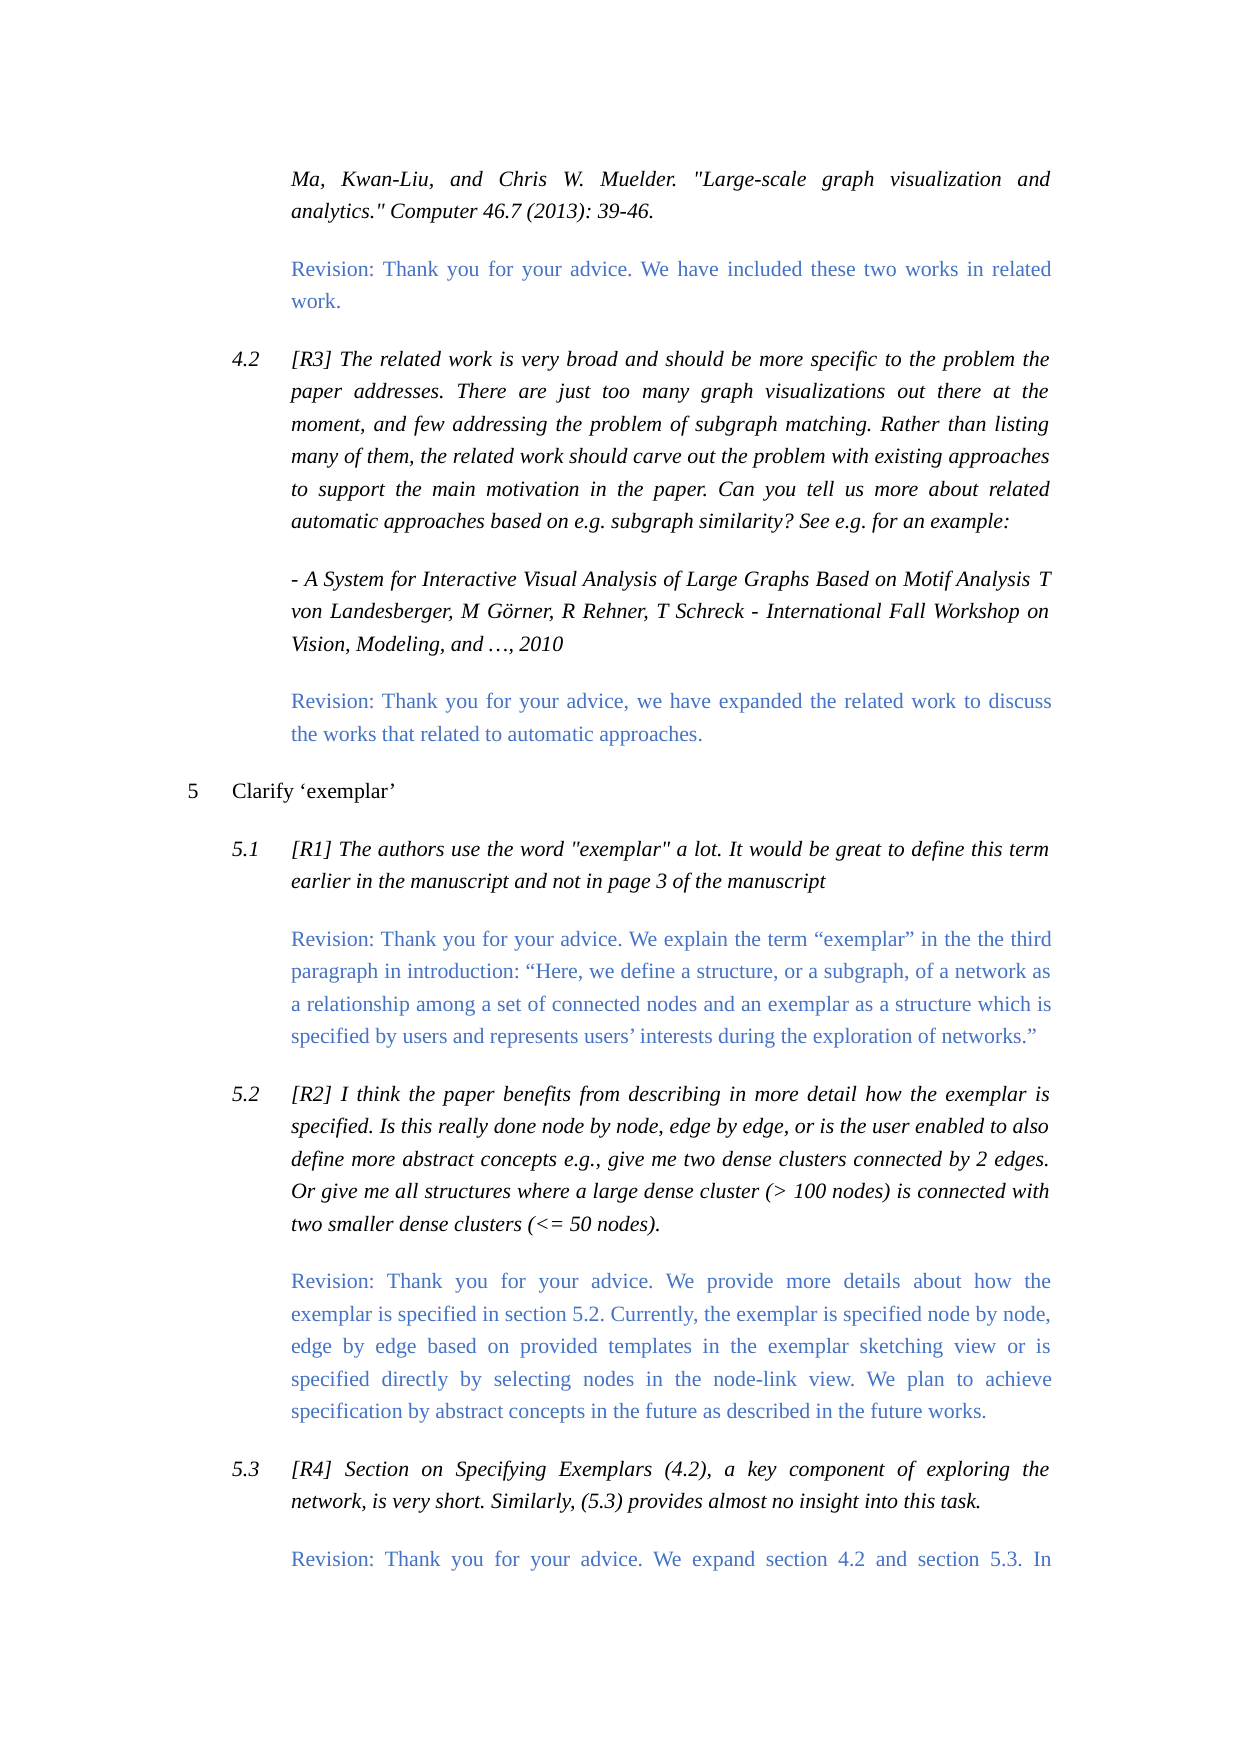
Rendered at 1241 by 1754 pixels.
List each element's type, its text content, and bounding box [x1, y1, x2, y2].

list [R2] I think the paper benefits from describing in more detail how the exemplar is specified. Is this really done node by node, edge by edge, or is the user enabled to also define more abstract concepts e.g., give me two dense clusters connected by 2 edges. Or give me all structures where a large dense cluster (> 100 nodes) is connected with two smaller dense clusters (<= 50 nodes). [232, 1077, 1053, 1239]
list Revision: Thank you for your advice. We have included these two works in related work. [291, 252, 1053, 317]
list [R4] Section on Specifying Exemplars (4.2), a key component of exploring the network, is very short. Similarly, (5.3) provides almost no insight into this task. [232, 1452, 1053, 1517]
list - A System for Interactive Visual Analysis of Large Graphs Based on Motif Analysis T von Landesberger, M Görner, R Rehner, T Schreck - International Fall Workshop on Vision, Modeling, and …, 2010 [291, 562, 1053, 659]
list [291, 1542, 1053, 1574]
list Revision: Thank you for your advice. We explain the term “exemplar” in the the third paragraph in introduction: “Here, we define a structure, or a subgraph, of a network as a relationship among a set of connected nodes and an exemplar as a structure which is specified by users and represents users’ interests during the exploration of networks.” [291, 922, 1053, 1052]
list Revision: Thank you for your advice. We provide more details about how the exemplar is specified in section 5.2. Currently, the exemplar is specified node by node, edge by edge based on provided templates in the exemplar sketching view or is specified directly by selecting nodes in the node-link view. We plan to achieve specification by abstract concepts in the future as described in the future works. [291, 1264, 1053, 1427]
list Revision: Thank you for your advice, we have expanded the related work to discuss the works that related to automatic approaches. [291, 684, 1053, 749]
list Clarify ‘exemplar’ [187, 774, 1053, 807]
list Ma, Kwan-Liu, and Chris W. Muelder. "Large-scale graph visualization and analytics." Computer 46.7 (2013): 39-46. [291, 162, 1053, 227]
list [R3] The related work is very broad and should be more specific to the problem the paper addresses. There are just too many graph visualizations out there at the moment, and few addressing the problem of subgraph matching. Rather than listing many of them, the related work should carve out the problem with existing approaches to support the main motivation in the paper. Can you tell us more about related automatic approaches based on e.g. subgraph similarity? See e.g. for an example: [232, 342, 1053, 537]
list [R1] The authors use the word "exemplar" a lot. It would be great to define this term earlier in the manuscript and not in page 3 of the manuscript [232, 832, 1053, 897]
